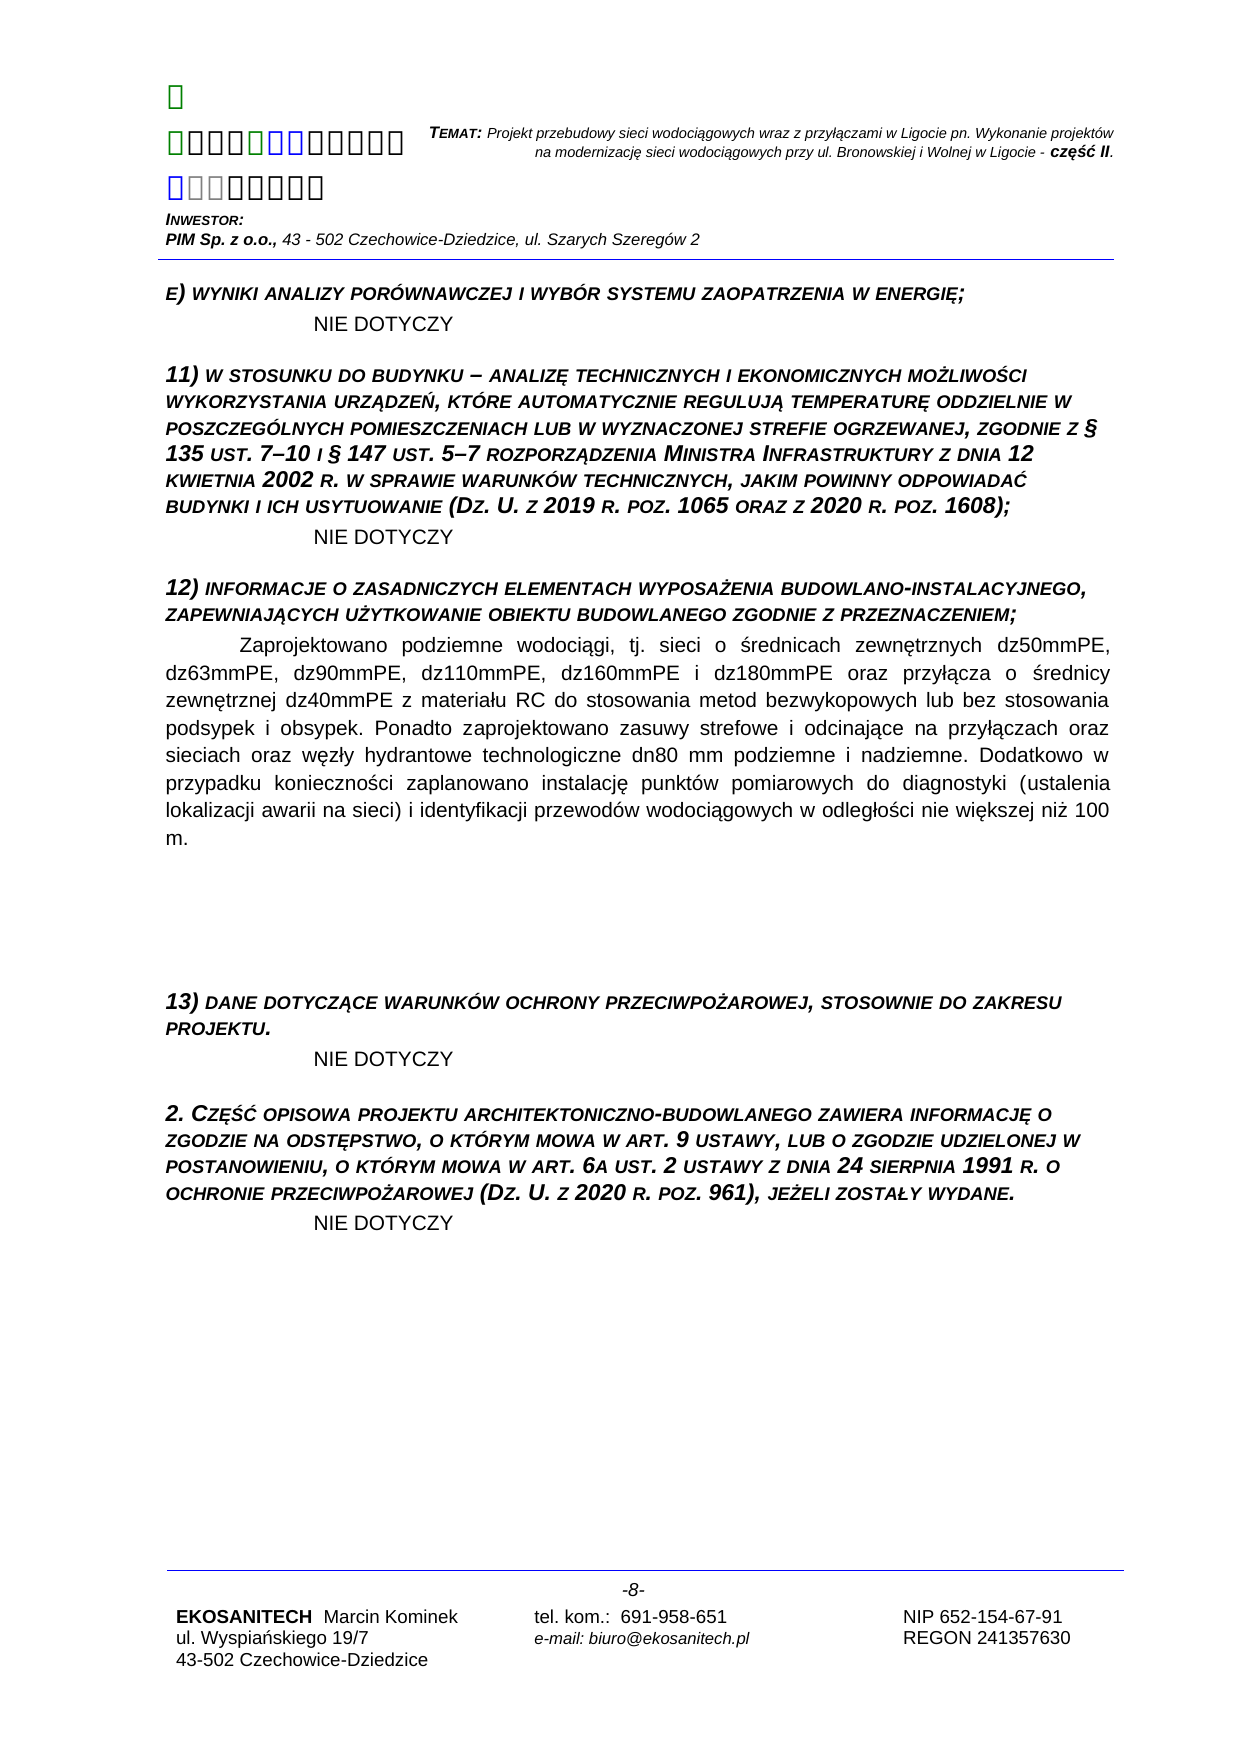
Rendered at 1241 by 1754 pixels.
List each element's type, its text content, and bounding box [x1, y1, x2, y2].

list 13) dane dotyczące warunków ochrony przeciwpożarowej, stosownie do zakresu projektu. [165, 988, 1110, 1041]
text NIE DOTYCZY [165, 1047, 1110, 1071]
text NIE DOTYCZY [165, 525, 1110, 549]
text NIE DOTYCZY [165, 312, 1110, 336]
list e) wyniki analizy porównawczej i wybór systemu zaopatrzenia w energię; [165, 279, 1110, 306]
text Zaprojektowano podziemne wodociągi, tj. sieci o średnicach zewnętrznych dz50mmPE, dz63mmPE, dz90mmPE, dz110mmPE, dz160mmPE i dz180mmPE oraz przyłącza o średnicy zewnętrznej dz40mmPE z materiału RC do stosowania metod bezwykopowych lub bez stosowania podsypek i obsypek. Ponadto zaprojektowano zasuwy strefowe i odcinające na przyłączach oraz sieciach oraz węzły hydrantowe technologiczne dn80 mm podziemne i nadziemne. Dodatkowo w przypadku konieczności zaplanowano instalację punktów pomiarowych do diagnostyki (ustalenia lokalizacji awarii na sieci) i identyfikacji przewodów wodociągowych w odległości nie większej niż 100 m. [165, 633, 1110, 849]
list 11) w stosunku do budynku – analizę technicznych i ekonomicznych możliwości wykorzystania urządzeń, które automatycznie regulują temperaturę oddzielnie w poszczególnych pomieszczeniach lub w wyznaczonej strefie ogrzewanej, zgodnie z § 135 ust. 7–10 i § 147 ust. 5–7 rozporządzenia Ministra Infrastruktury z dnia 12 kwietnia 2002 r. w sprawie warunków technicznych, jakim powinny odpowiadać budynki i ich usytuowanie (Dz. U. z 2019 r. poz. 1065 oraz z 2020 r. poz. 1608); [165, 361, 1110, 519]
list 2. Część opisowa projektu architektoniczno-budowlanego zawiera informację o zgodzie na odstępstwo, o którym mowa w art. 9 ustawy, lub o zgodzie udzielonej w postanowieniu, o którym mowa w art. 6a ust. 2 ustawy z dnia 24 sierpnia 1991 r. o ochronie przeciwpożarowej (Dz. U. z 2020 r. poz. 961), jeżeli zostały wydane. [165, 1099, 1110, 1205]
list 12) informacje o zasadniczych elementach wyposażenia budowlano-instalacyjnego, zapewniających użytkowanie obiektu budowlanego zgodnie z przeznaczeniem; [165, 574, 1110, 627]
text NIE DOTYCZY [165, 1211, 1110, 1235]
